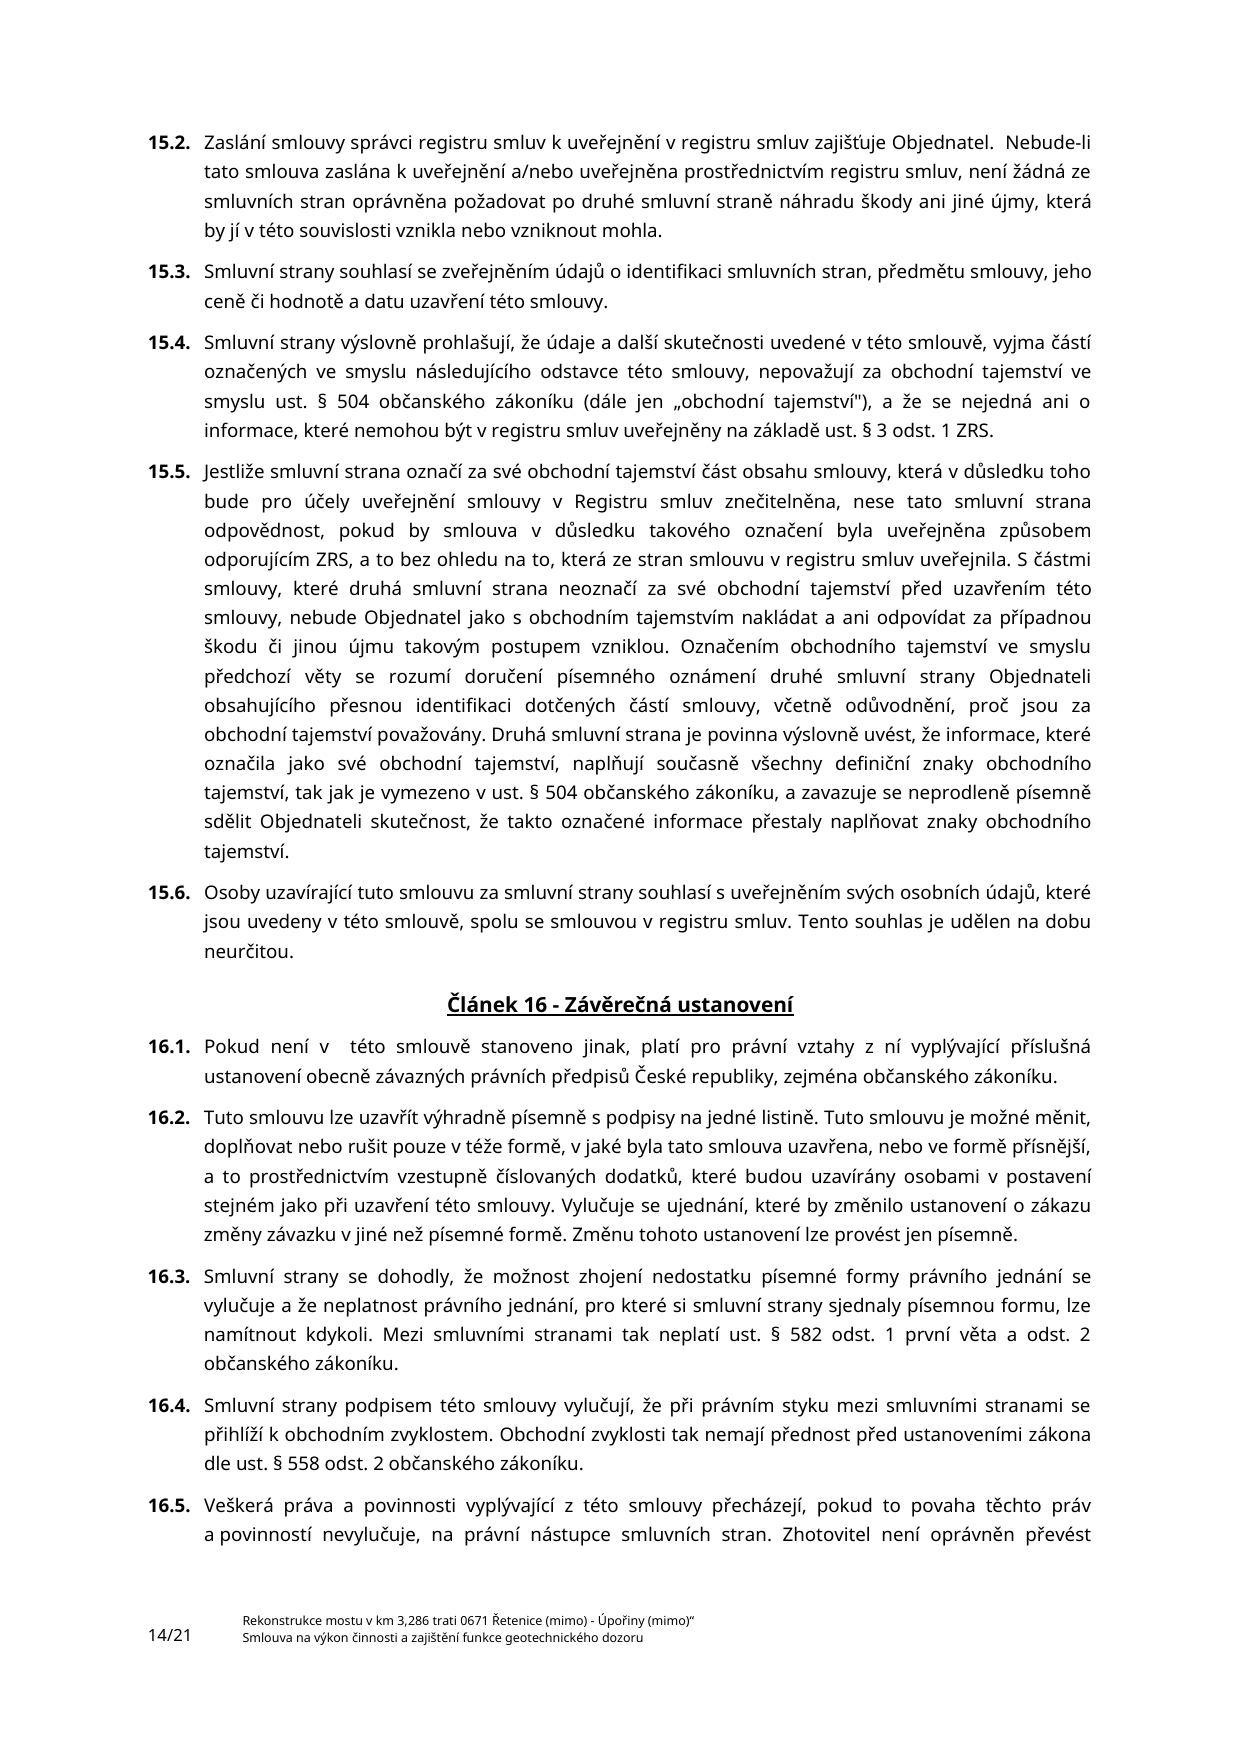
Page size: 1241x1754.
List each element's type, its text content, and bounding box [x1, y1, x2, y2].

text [148, 1489, 1092, 1547]
text 15.6. Osoby uzavírající tuto smlouvu za smluvní strany souhlasí s uveřejněním svých osobních údajů, které jsou uvedeny v této smlouvě, spolu se smlouvou v registru smluv. Tento souhlas je udělen na dobu neurčitou. [148, 876, 1092, 964]
text 15.5. Jestliže smluvní strana označí za své obchodní tajemství část obsahu smlouvy, která v důsledku toho bude pro účely uveřejnění smlouvy v Registru smluv znečitelněna, nese tato smluvní strana odpovědnost, pokud by smlouva v důsledku takového označení byla uveřejněna způsobem odporujícím ZRS, a to bez ohledu na to, která ze stran smlouvu v registru smluv uveřejnila. S částmi smlouvy, které druhá smluvní strana neoznačí za své obchodní tajemství před uzavřením této smlouvy, nebude Objednatel jako s obchodním tajemstvím nakládat a ani odpovídat za případnou škodu či jinou újmu takovým postupem vzniklou. Označením obchodního tajemství ve smyslu předchozí věty se rozumí doručení písemného oznámení druhé smluvní strany Objednateli obsahujícího přesnou identifikaci dotčených částí smlouvy, včetně odůvodnění, proč jsou za obchodní tajemství považovány. Druhá smluvní strana je povinna výslovně uvést, že informace, které označila jako své obchodní tajemství, naplňují současně všechny definiční znaky obchodního tajemství, tak jak je vymezeno v ust. § 504 občanského zákoníku, a zavazuje se neprodleně písemně sdělit Objednateli skutečnost, že takto označené informace přestaly naplňovat znaky obchodního tajemství. [148, 456, 1092, 864]
text 16.1. Pokud není v této smlouvě stanoveno jinak, platí pro právní vztahy z ní vyplývající příslušná ustanovení obecně závazných právních předpisů České republiky, zejména občanského zákoníku. [148, 1031, 1092, 1089]
text 15.2. Zaslání smlouvy správci registru smluv k uveřejnění v registru smluv zajišťuje Objednatel. Nebude-li tato smlouva zaslána k uveřejnění a/nebo uveřejněna prostřednictvím registru smluv, není žádná ze smluvních stran oprávněna požadovat po druhé smluvní straně náhradu škody ani jiné újmy, která by jí v této souvislosti vznikla nebo vzniknout mohla. [148, 126, 1092, 243]
text 15.3. Smluvní strany souhlasí se zveřejněním údajů o identifikaci smluvních stran, předmětu smlouvy, jeho ceně či hodnotě a datu uzavření této smlouvy. [148, 256, 1092, 314]
text 15.4. Smluvní strany výslovně prohlašují, že údaje a další skutečnosti uvedené v této smlouvě, vyjma částí označených ve smyslu následujícího odstavce této smlouvy, nepovažují za obchodní tajemství ve smyslu ust. § 504 občanského zákoníku (dále jen „obchodní tajemství"), a že se nejedná ani o informace, které nemohou být v registru smluv uveřejněny na základě ust. § 3 odst. 1 ZRS. [148, 326, 1092, 443]
text 16.4. Smluvní strany podpisem této smlouvy vylučují, že při právním styku mezi smluvními stranami se přihlíží k obchodním zvyklostem. Obchodní zvyklosti tak nemají přednost před ustanoveními zákona dle ust. § 558 odst. 2 občanského zákoníku. [148, 1389, 1092, 1476]
subtitle Článek 16 - Závěrečná ustanovení [148, 989, 1092, 1018]
text 16.2. Tuto smlouvu lze uzavřít výhradně písemně s podpisy na jedné listině. Tuto smlouvu je možné měnit, doplňovat nebo rušit pouze v téže formě, v jaké byla tato smlouva uzavřena, nebo ve formě přísnější, a to prostřednictvím vzestupně číslovaných dodatků, které budou uzavírány osobami v postavení stejném jako při uzavření této smlouvy. Vylučuje se ujednání, které by změnilo ustanovení o zákazu změny závazku v jiné než písemné formě. Změnu tohoto ustanovení lze provést jen písemně. [147, 1101, 1092, 1247]
text 16.3. Smluvní strany se dohodly, že možnost zhojení nedostatku písemné formy právního jednání se vylučuje a že neplatnost právního jednání, pro které si smluvní strany sjednaly písemnou formu, lze namítnout kdykoli. Mezi smluvními stranami tak neplatí ust. § 582 odst. 1 první věta a odst. 2 občanského zákoníku. [147, 1260, 1092, 1376]
